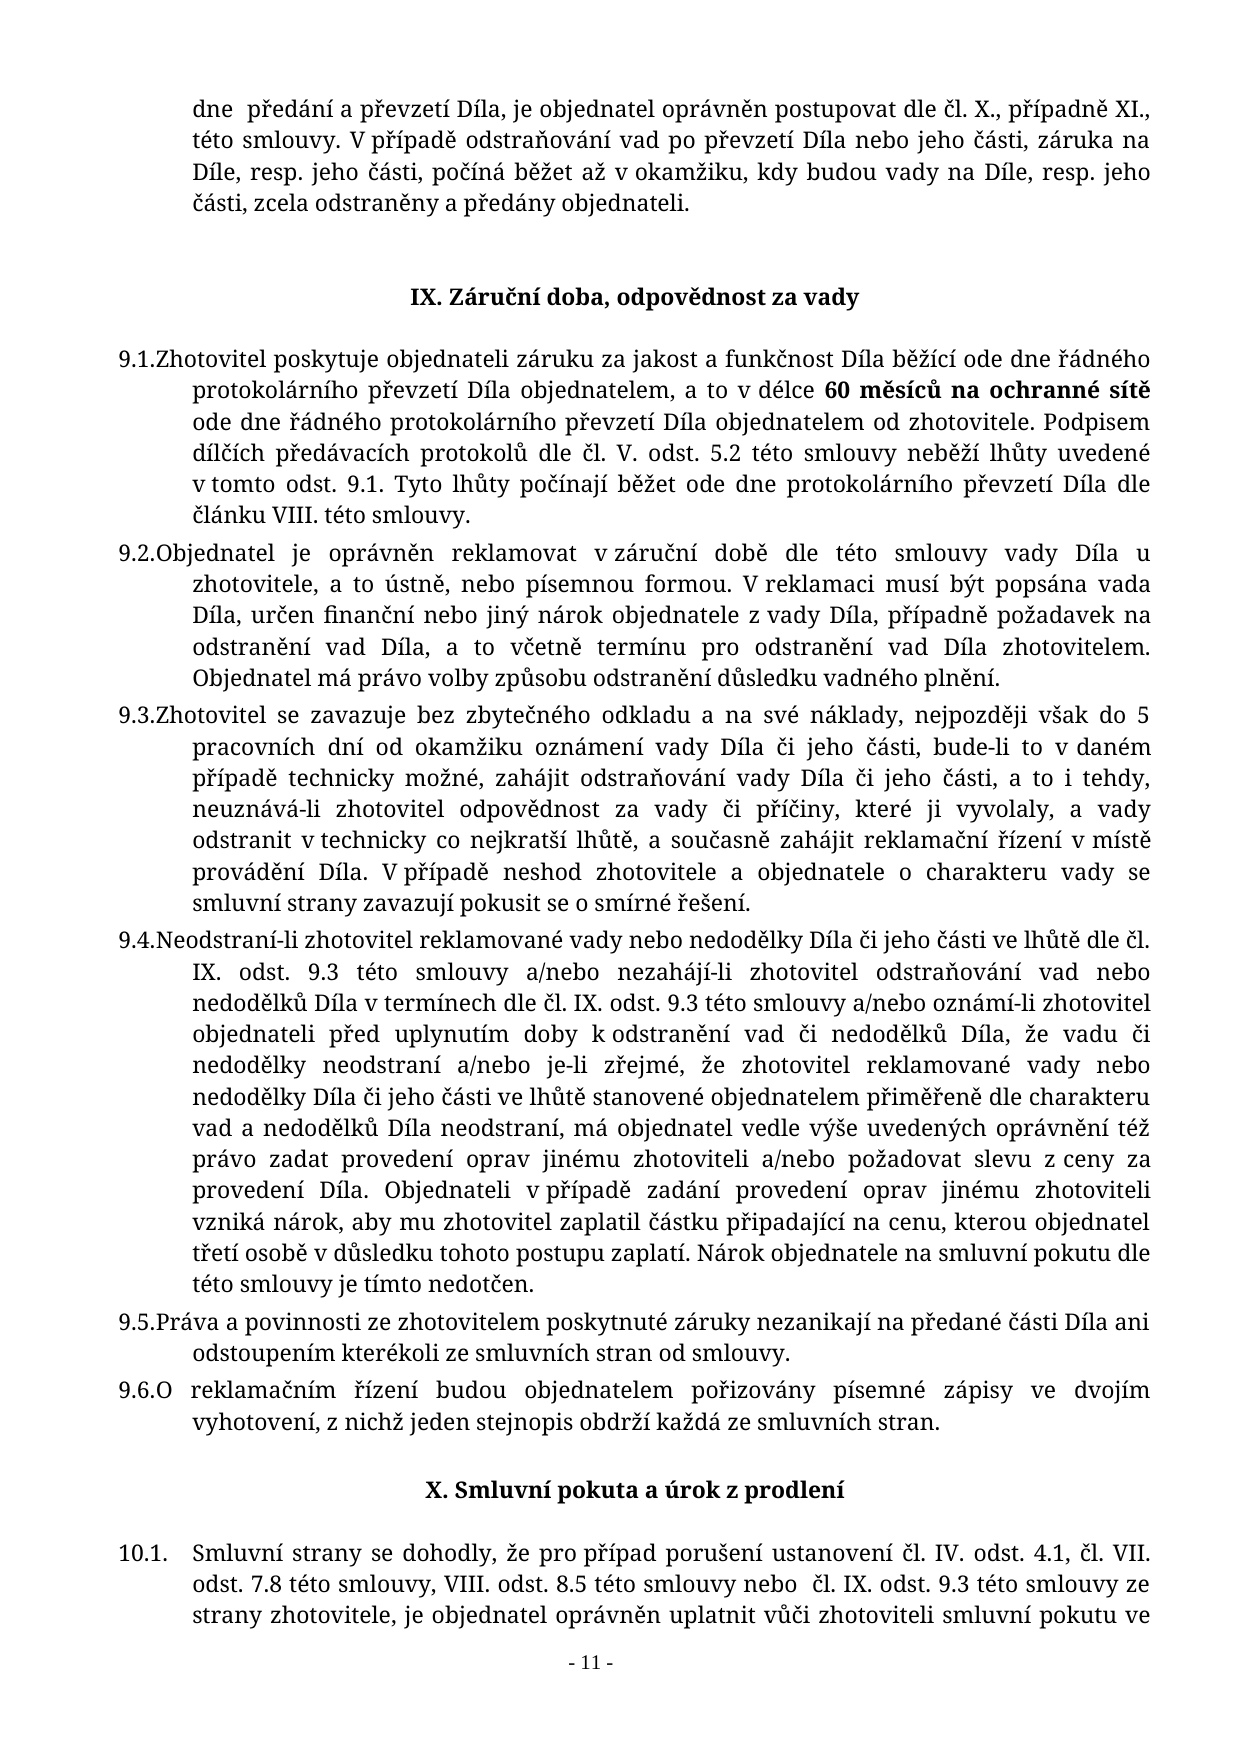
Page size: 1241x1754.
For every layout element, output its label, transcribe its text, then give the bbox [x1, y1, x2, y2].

list Zhotovitel se zavazuje bez zbytečného odkladu a na své náklady, nejpozději však do 5 pracovních dní od okamžiku oznámení vady Díla či jeho části, bude-li to v daném případě technicky možné, zahájit odstraňování vady Díla či jeho části, a to i tehdy, neuznává-li zhotovitel odpovědnost za vady či příčiny, které ji vyvolaly, a vady odstranit v technicky co nejkratší lhůtě, a současně zahájit reklamační řízení v místě provádění Díla. V případě neshod zhotovitele a objednatele o charakteru vady se smluvní strany zavazují pokusit se o smírné řešení. [118, 699, 1152, 918]
list Práva a povinnosti ze zhotovitelem poskytnuté záruky nezanikají na předané části Díla ani odstoupením kterékoli ze smluvních stran od smlouvy. [118, 1305, 1152, 1368]
list Zhotovitel poskytuje objednateli záruku za jakost a funkčnost Díla běžící ode dne řádného protokolárního převzetí Díla objednatelem, a to v délce 60 měsíců na ochranné sítě ode dne řádného protokolárního převzetí Díla objednatelem od zhotovitele. Podpisem dílčích předávacích protokolů dle čl. V. odst. 5.2 této smlouvy neběží lhůty uvedené v tomto odst. 9.1. Tyto lhůty počínají běžet ode dne protokolárního převzetí Díla dle článku VIII. této smlouvy. [118, 343, 1152, 530]
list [118, 1537, 1152, 1630]
list O reklamačním řízení budou objednatelem pořizovány písemné zápisy ve dvojím vyhotovení, z nichž jeden stejnopis obdrží každá ze smluvních stran. [118, 1374, 1152, 1437]
text IX. Záruční doba, odpovědnost za vady [118, 280, 1152, 312]
list Objednatel je oprávněn reklamovat v záruční době dle této smlouvy vady Díla u zhotovitele, a to ústně, nebo písemnou formou. V reklamaci musí být popsána vada Díla, určen finanční nebo jiný nárok objednatele z vady Díla, případně požadavek na odstranění vad Díla, a to včetně termínu pro odstranění vad Díla zhotovitelem. Objednatel má právo volby způsobu odstranění důsledku vadného plnění. [118, 537, 1152, 693]
text X. Smluvní pokuta a úrok z prodlení [118, 1474, 1152, 1505]
list Neodstraní-li zhotovitel reklamované vady nebo nedodělky Díla či jeho části ve lhůtě dle čl. IX. odst. 9.3 této smlouvy a/nebo nezahájí-li zhotovitel odstraňování vad nebo nedodělků Díla v termínech dle čl. IX. odst. 9.3 této smlouvy a/nebo oznámí-li zhotovitel objednateli před uplynutím doby k odstranění vad či nedodělků Díla, že vadu či nedodělky neodstraní a/nebo je-li zřejmé, že zhotovitel reklamované vady nebo nedodělky Díla či jeho části ve lhůtě stanovené objednatelem přiměřeně dle charakteru vad a nedodělků Díla neodstraní, má objednatel vedle výše uvedených oprávnění též právo zadat provedení oprav jinému zhotoviteli a/nebo požadovat slevu z ceny za provedení Díla. Objednateli v případě zadání provedení oprav jinému zhotoviteli vzniká nárok, aby mu zhotovitel zaplatil částku připadající na cenu, kterou objednatel třetí osobě v důsledku tohoto postupu zaplatí. Nárok objednatele na smluvní pokutu dle této smlouvy je tímto nedotčen. [118, 924, 1152, 1299]
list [118, 93, 1152, 218]
